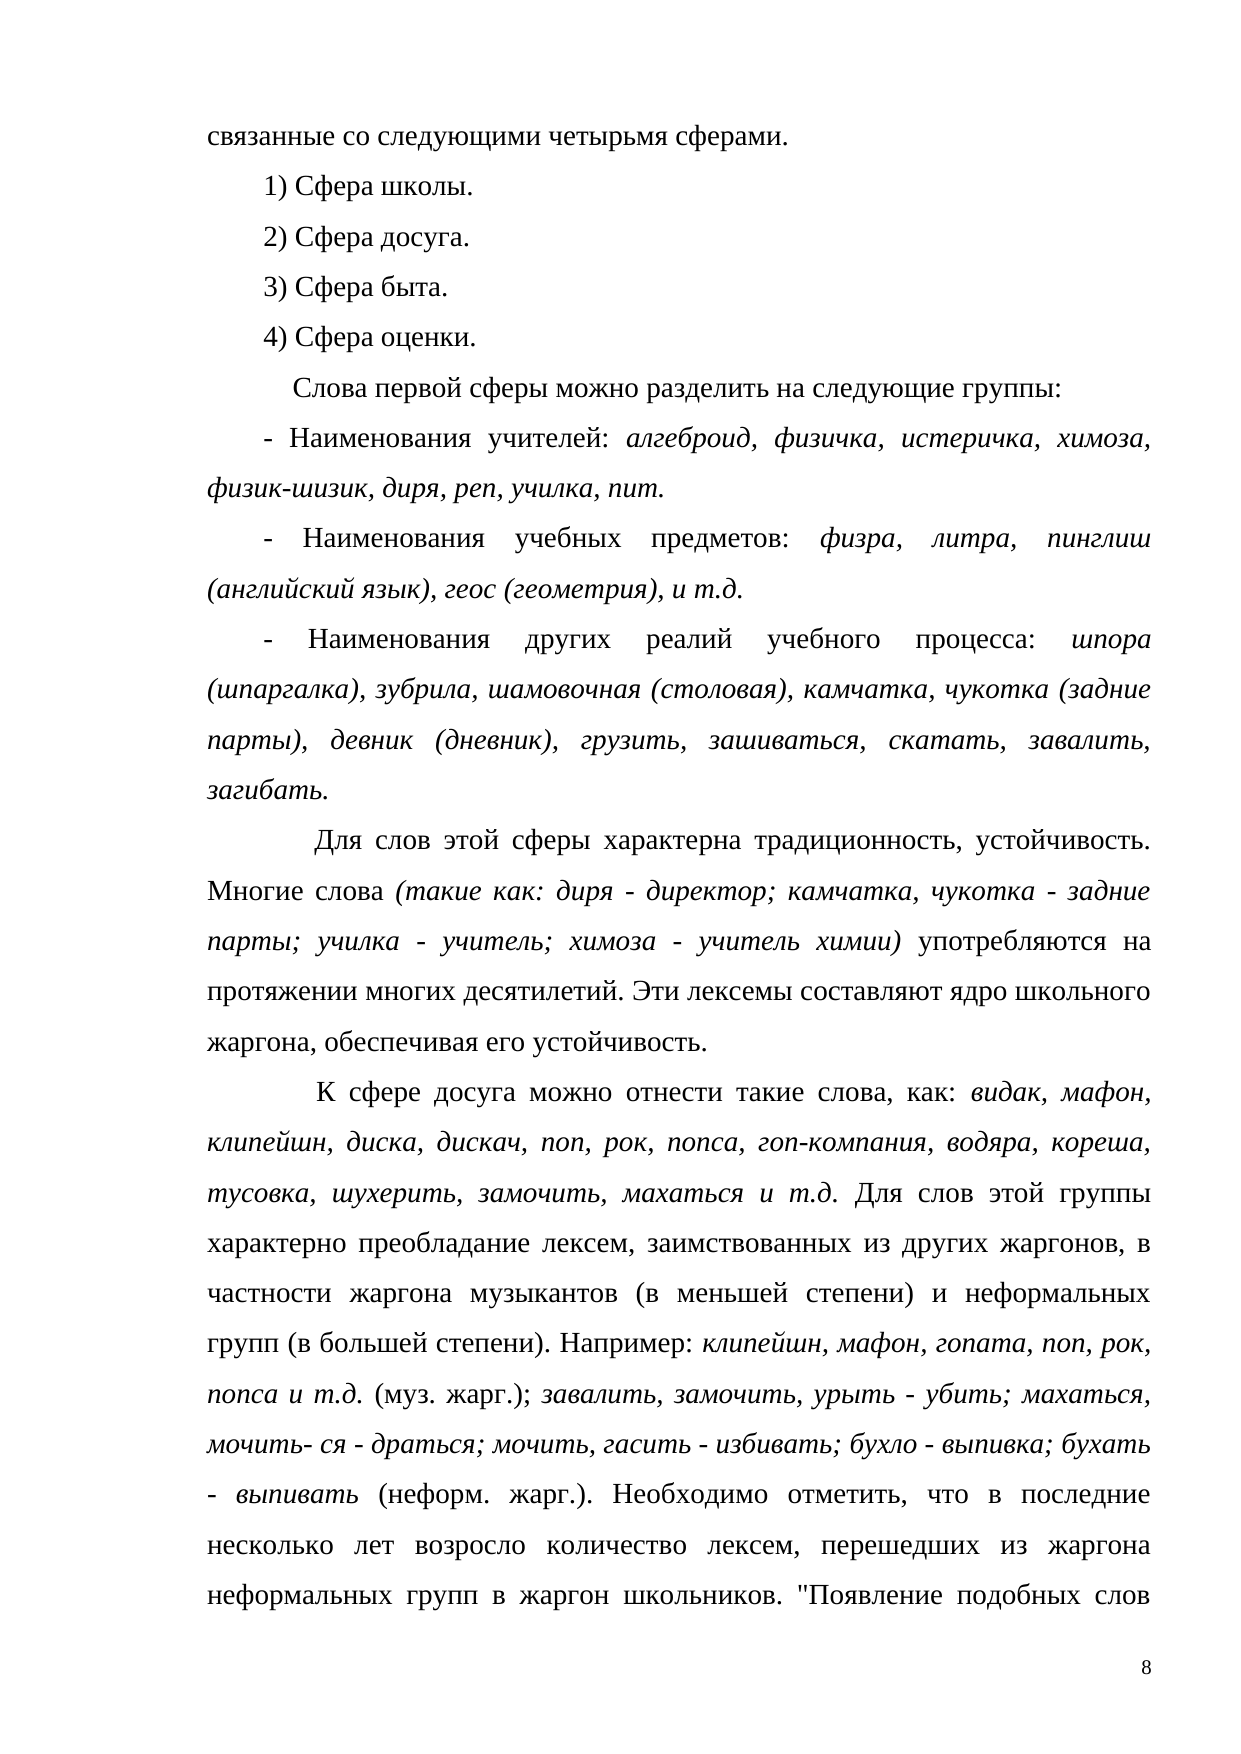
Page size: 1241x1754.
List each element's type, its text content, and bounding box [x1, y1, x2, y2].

text 4) Сфера оценки. [207, 319, 1152, 353]
text - Наименования других реалий учебного процесса: шпора (шпаргалка), зубрила, шамовочная (столовая), камчатка, чукотка (задние парты), девник (дневник), грузить, зашиваться, скатать, завалить, загибать. [207, 621, 1152, 806]
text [207, 118, 1152, 152]
text - Наименования учебных предметов: физра, литра, пинглиш (английский язык), геос (геометрия), и т.д. [207, 521, 1152, 604]
text 1) Сфера школы. [207, 168, 1152, 202]
text - Наименования учителей: алгеброид, физичка, истеричка, химоза, физик-шизик, диря, реп, училка, пит. [207, 420, 1152, 504]
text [207, 1074, 1152, 1611]
text Слова первой сферы можно разделить на следующие группы: [207, 370, 1152, 403]
text 2) Сфера досуга. [207, 219, 1152, 252]
text 3) Сфера быта. [207, 269, 1152, 303]
text Для слов этой сферы характерна традиционность, устойчивость. Многие слова (такие как: диря - директор; камчатка, чукотка - задние парты; училка - учитель; химоза - учитель химии) употребляются на протяжении многих десятилетий. Эти лексемы составляют ядро школьного жаргона, обеспечивая его устойчивость. [207, 822, 1152, 1057]
